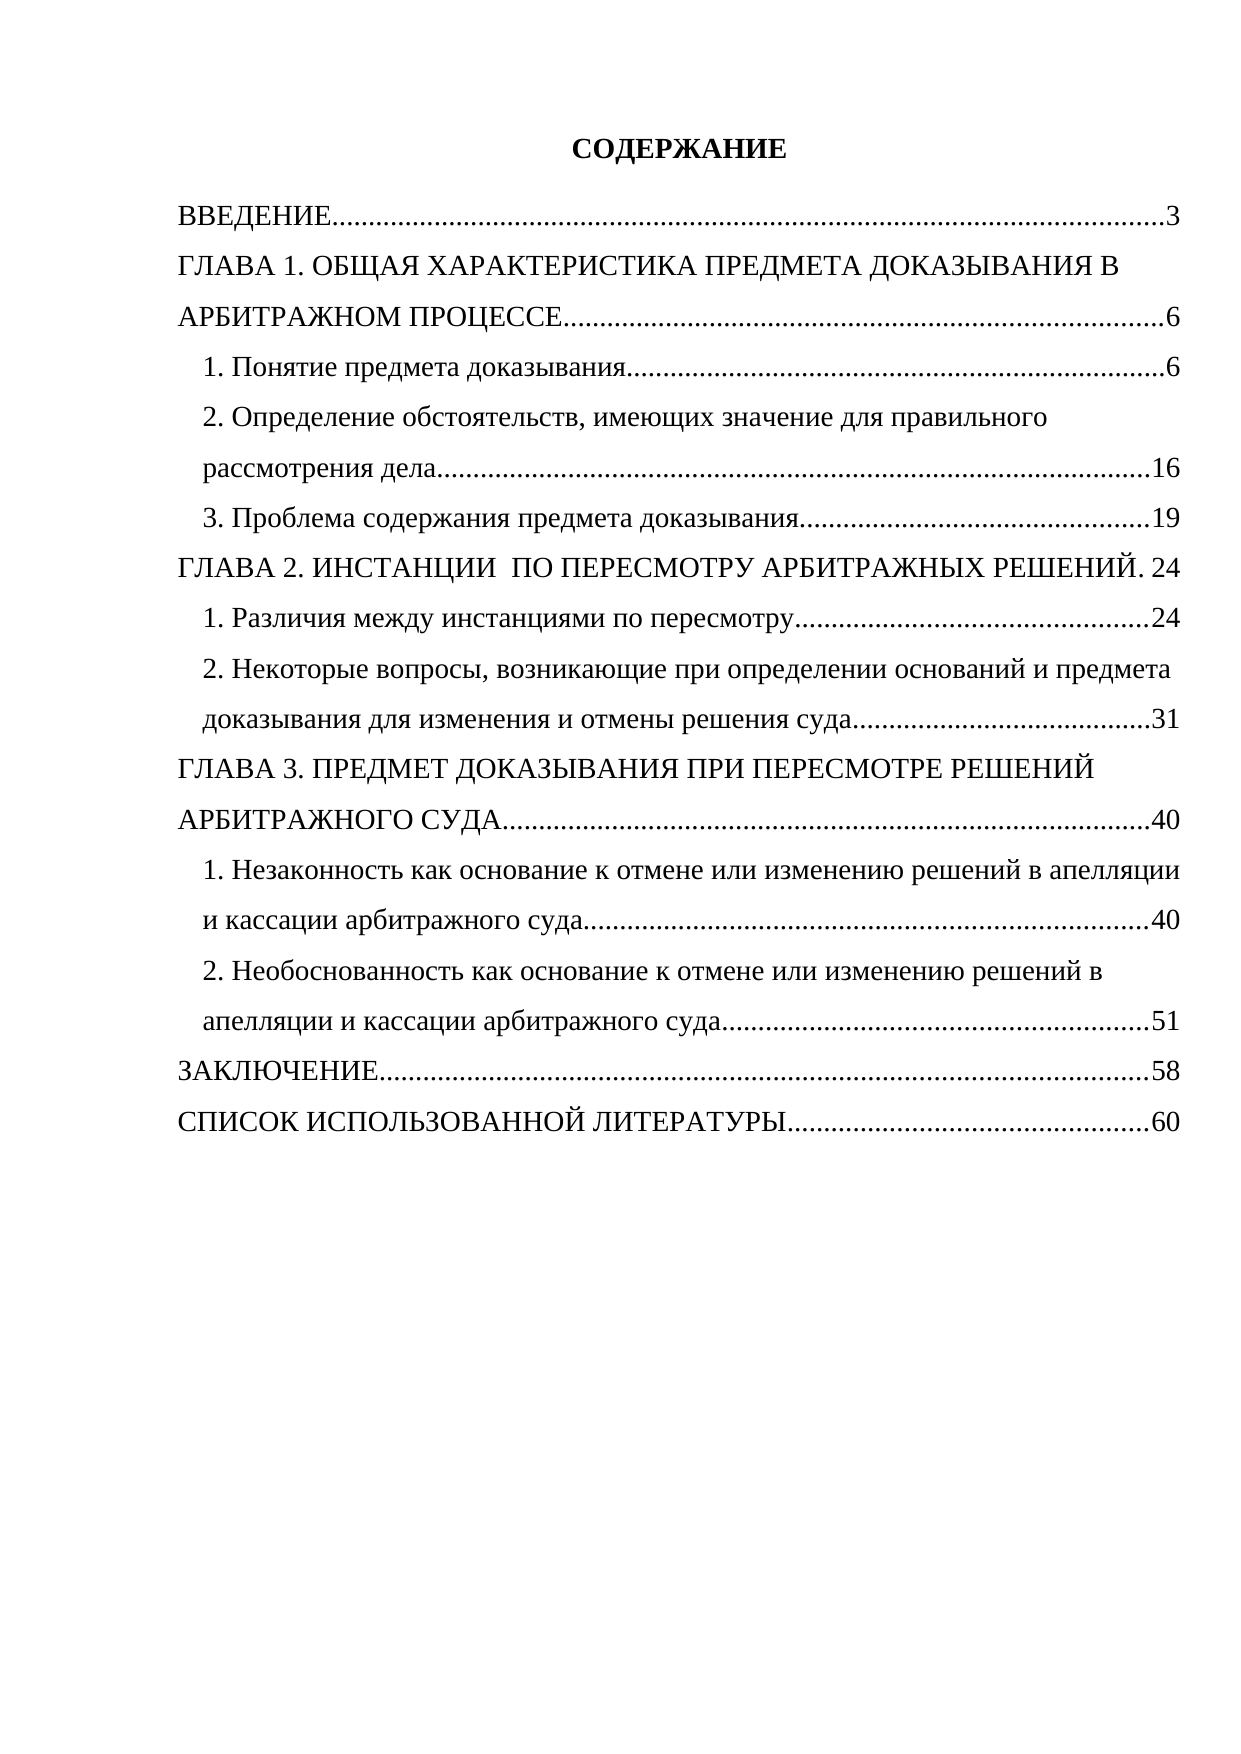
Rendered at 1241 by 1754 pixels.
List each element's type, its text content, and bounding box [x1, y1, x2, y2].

text ГЛАВА 3. ПРЕДМЕТ ДОКАЗЫВАНИЯ ПРИ ПЕРЕСМОТРЕ РЕШЕНИЙ АРБИТРАЖНОГО СУДА 40 [177, 752, 1181, 835]
text 2. Определение обстоятельств, имеющих значение для правильного рассмотрения дела 16 [202, 399, 1181, 483]
text 1. Незаконность как основание к отмене или изменению решений в апелляции и кассации арбитражного суда 40 [202, 852, 1181, 936]
title СОДЕРЖАНИЕ [177, 131, 1181, 164]
text 1. Различия между инстанциями по пересмотру 24 [202, 601, 1181, 634]
text ЗАКЛЮЧЕНИЕ 58 [177, 1053, 1181, 1087]
text ВВЕДЕНИЕ 3 [177, 198, 1181, 232]
text 2. Некоторые вопросы, возникающие при определении оснований и предмета доказывания для изменения и отмены решения суда 31 [202, 651, 1181, 735]
text 2. Необоснованность как основание к отмене или изменению решений в апелляции и кассации арбитражного суда 51 [202, 953, 1181, 1037]
text 1. Понятие предмета доказывания 6 [202, 349, 1181, 383]
text ГЛАВА 2. ИНСТАНЦИИ ПО ПЕРЕСМОТРУ АРБИТРАЖНЫХ РЕШЕНИЙ 24 [177, 550, 1181, 584]
text ГЛАВА 1. ОБЩАЯ ХАРАКТЕРИСТИКА ПРЕДМЕТА ДОКАЗЫВАНИЯ В АРБИТРАЖНОМ ПРОЦЕССЕ 6 [177, 248, 1181, 332]
text СПИСОК ИСПОЛЬЗОВАННОЙ ЛИТЕРАТУРЫ 60 [177, 1104, 1181, 1137]
text 3. Проблема содержания предмета доказывания 19 [202, 500, 1181, 533]
